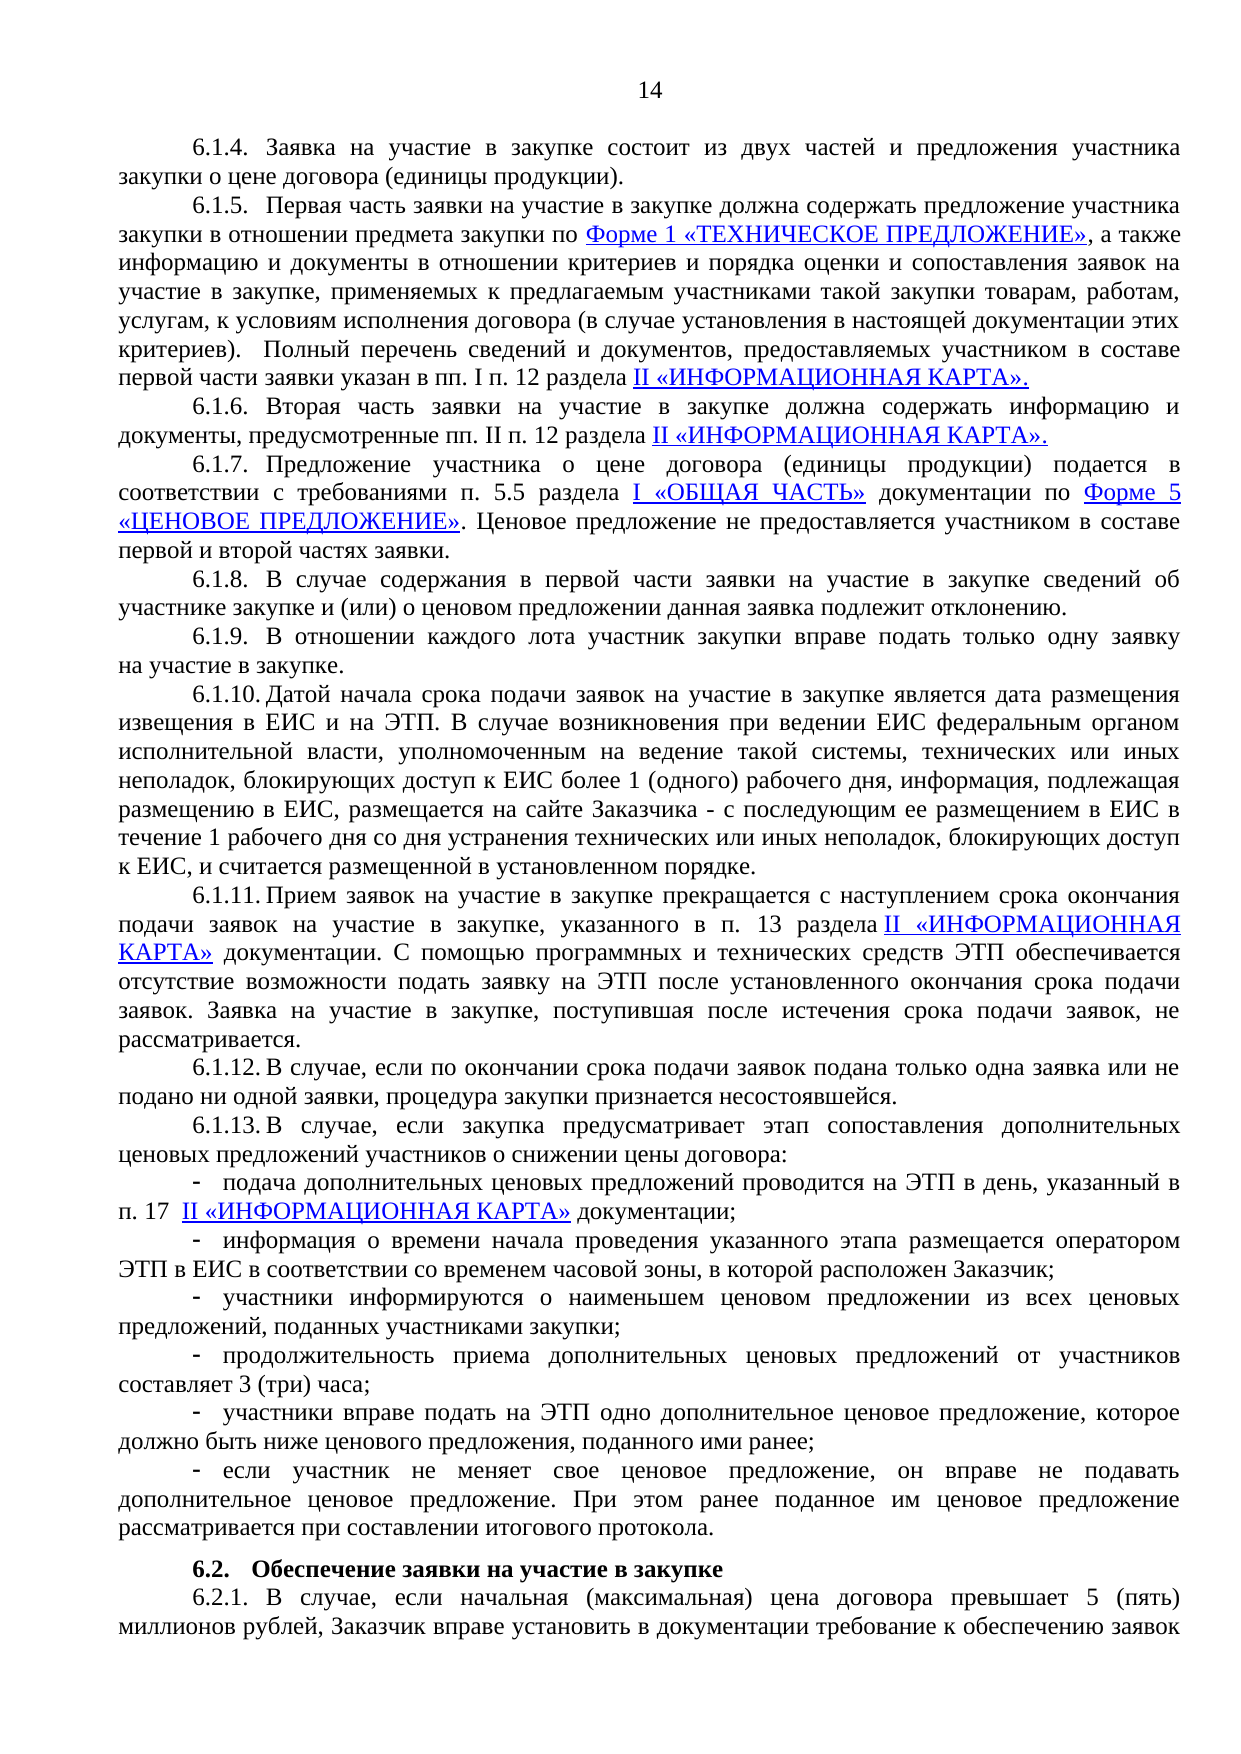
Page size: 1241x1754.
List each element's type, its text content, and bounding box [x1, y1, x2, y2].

list подача дополнительных ценовых предложений проводится на ЭТП в день, указанный в п. 17 II «ИНФОРМАЦИОННАЯ КАРТА» документации; [118, 1167, 1181, 1225]
list В случае, если закупка предусматривает этап сопоставления дополнительных ценовых предложений участников о снижении цены договора: [118, 1110, 1181, 1167]
list В случае содержания в первой части заявки на участие в закупке сведений об участнике закупке и (или) о ценовом предложении данная заявка подлежит отклонению. [118, 564, 1181, 621]
list если участник не меняет свое ценовое предложение, он вправе не подавать дополнительное ценовое предложение. При этом ранее поданное им ценовое предложение рассматривается при составлении итогового протокола. [118, 1455, 1181, 1541]
list Прием заявок на участие в закупке прекращается с наступлением срока окончания подачи заявок на участие в закупке, указанного в п. 13 раздела II «ИНФОРМАЦИОННАЯ КАРТА» документации. С помощью программных и технических средств ЭТП обеспечивается отсутствие возможности подать заявку на ЭТП после установленного окончания срока подачи заявок. Заявка на участие в закупке, поступившая после истечения срока подачи заявок, не рассматривается. [118, 880, 1181, 1052]
list продолжительность приема дополнительных ценовых предложений от участников составляет 3 (три) часа; [118, 1340, 1181, 1397]
list В случае, если по окончании срока подачи заявок подана только одна заявка или не подано ни одной заявки, процедура закупки признается несостоявшейся. [118, 1052, 1181, 1110]
list Вторая часть заявки на участие в закупке должна содержать информацию и документы, предусмотренные пп. II п. 12 раздела II «ИНФОРМАЦИОННАЯ КАРТА». [118, 391, 1181, 449]
list Обеспечение заявки на участие в закупке [118, 1554, 1181, 1582]
list участники вправе подать на ЭТП одно дополнительное ценовое предложение, которое должно быть ниже ценового предложения, поданного ими ранее; [118, 1397, 1181, 1455]
list Датой начала срока подачи заявок на участие в закупке является дата размещения извещения в ЕИС и на ЭТП. В случае возникновения при ведении ЕИС федеральным органом исполнительной власти, уполномоченным на ведение такой системы, технических или иных неполадок, блокирующих доступ к ЕИС более 1 (одного) рабочего дня, информация, подлежащая размещению в ЕИС, размещается на сайте Заказчика - с последующим ее размещением в ЕИС в течение 1 рабочего дня со дня устранения технических или иных неполадок, блокирующих доступ к ЕИС, и считается размещенной в установленном порядке. [118, 679, 1181, 880]
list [118, 1582, 1181, 1640]
list В отношении каждого лота участник закупки вправе подать только одну заявку на участие в закупке. [118, 621, 1181, 679]
list Первая часть заявки на участие в закупке должна содержать предложение участника закупки в отношении предмета закупки по Форме 1 «ТЕХНИЧЕСКОЕ ПРЕДЛОЖЕНИЕ», а также информацию и документы в отношении критериев и порядка оценки и сопоставления заявок на участие в закупке, применяемых к предлагаемым участниками такой закупки товарам, работам, услугам, к условиям исполнения договора (в случае установления в настоящей документации этих критериев). Полный перечень сведений и документов, предоставляемых участником в составе первой части заявки указан в пп. I п. 12 раздела II «ИНФОРМАЦИОННАЯ КАРТА». [118, 190, 1181, 391]
list участники информируются о наименьшем ценовом предложении из всех ценовых предложений, поданных участниками закупки; [118, 1282, 1181, 1340]
list информация о времени начала проведения указанного этапа размещается оператором ЭТП в ЕИС в соответствии со временем часовой зоны, в которой расположен Заказчик; [118, 1225, 1181, 1282]
list Предложение участника о цене договора (единицы продукции) подается в соответствии с требованиями п. 5.5 раздела I «ОБЩАЯ ЧАСТЬ» документации по Форме 5 «ЦЕНОВОЕ ПРЕДЛОЖЕНИЕ». Ценовое предложение не предоставляется участником в составе первой и второй частях заявки. [118, 449, 1181, 564]
list Заявка на участие в закупке состоит из двух частей и предложения участника закупки о цене договора (единицы продукции). [118, 132, 1181, 190]
